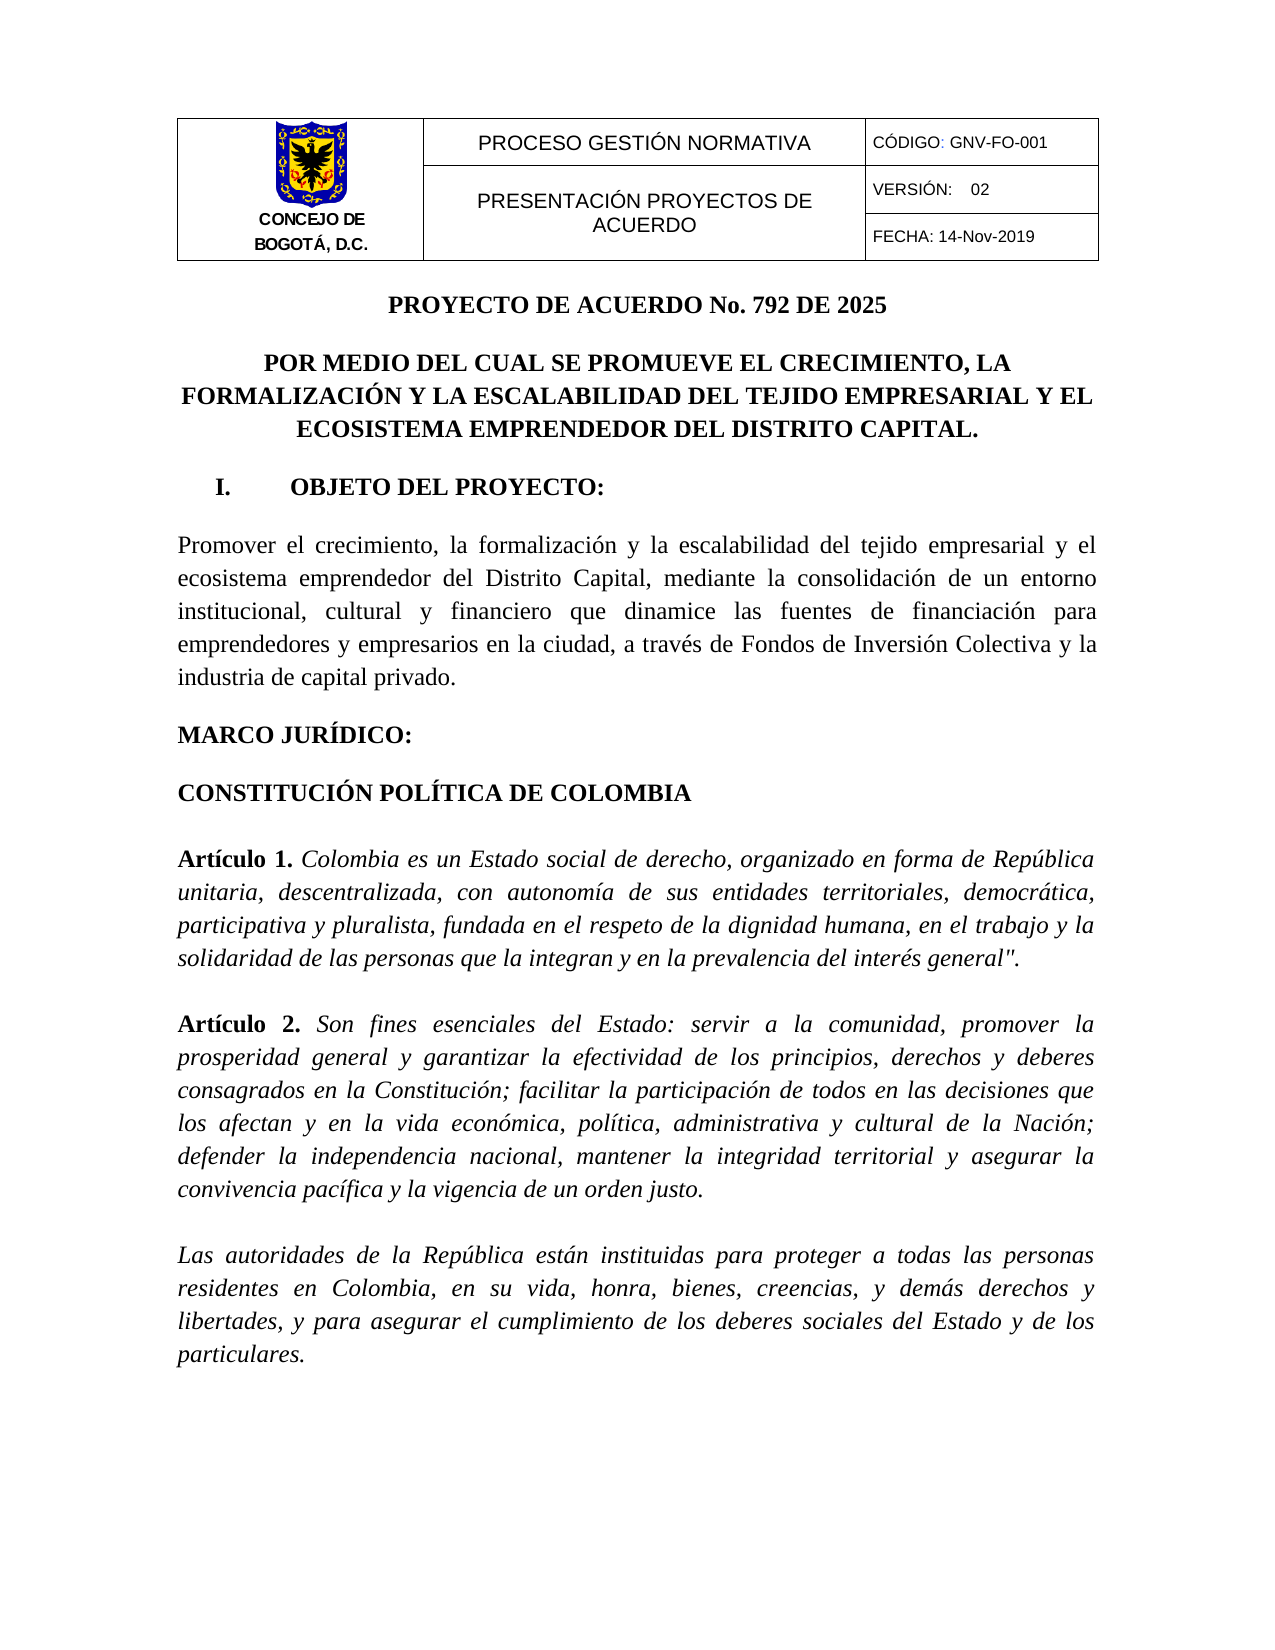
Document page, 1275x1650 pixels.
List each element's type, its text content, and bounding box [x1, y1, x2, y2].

text MARCO JURÍDICO: [177, 720, 1098, 749]
text Promover el crecimiento, la formalización y la escalabilidad del tejido empresarial y el ecosistema emprendedor del Distrito Capital, mediante la consolidación de un entorno institucional, cultural y financiero que dinamice las fuentes de financiación para emprendedores y empresarios en la ciudad, a través de Fondos de Inversión Colectiva y la industria de capital privado. [177, 530, 1098, 691]
list OBJETO DEL PROYECTO: [215, 472, 1098, 501]
text CONSTITUCIÓN POLÍTICA DE COLOMBIA [177, 778, 1098, 807]
text Artículo 1. Colombia es un Estado social de derecho, organizado en forma de República unitaria, descentralizada, con autonomía de sus entidades territoriales, democrática, participativa y pluralista, fundada en el respeto de la dignidad humana, en el trabajo y la solidaridad de las personas que la integran y en la prevalencia del interés general". [177, 844, 1098, 972]
text Artículo 2. Son fines esenciales del Estado: servir a la comunidad, promover la prosperidad general y garantizar la efectividad de los principios, derechos y deberes consagrados en la Constitución; facilitar la participación de todos en las decisiones que los afectan y en la vida económica, política, administrativa y cultural de la Nación; defender la independencia nacional, mantener la integridad territorial y asegurar la convivencia pacífica y la vigencia de un orden justo. [177, 1009, 1098, 1203]
text PROYECTO DE ACUERDO No. 792 DE 2025 [177, 290, 1098, 318]
text Las autoridades de la República están instituidas para proteger a todas las personas residentes en Colombia, en su vida, honra, bienes, creencias, y demás derechos y libertades, y para asegurar el cumplimiento de los deberes sociales del Estado y de los particulares. [177, 1240, 1098, 1368]
text POR MEDIO DEL CUAL SE PROMUEVE EL CRECIMIENTO, LA FORMALIZACIÓN Y LA ESCALABILIDAD DEL TEJIDO EMPRESARIAL Y EL ECOSISTEMA EMPRENDEDOR DEL DISTRITO CAPITAL. [177, 348, 1098, 443]
